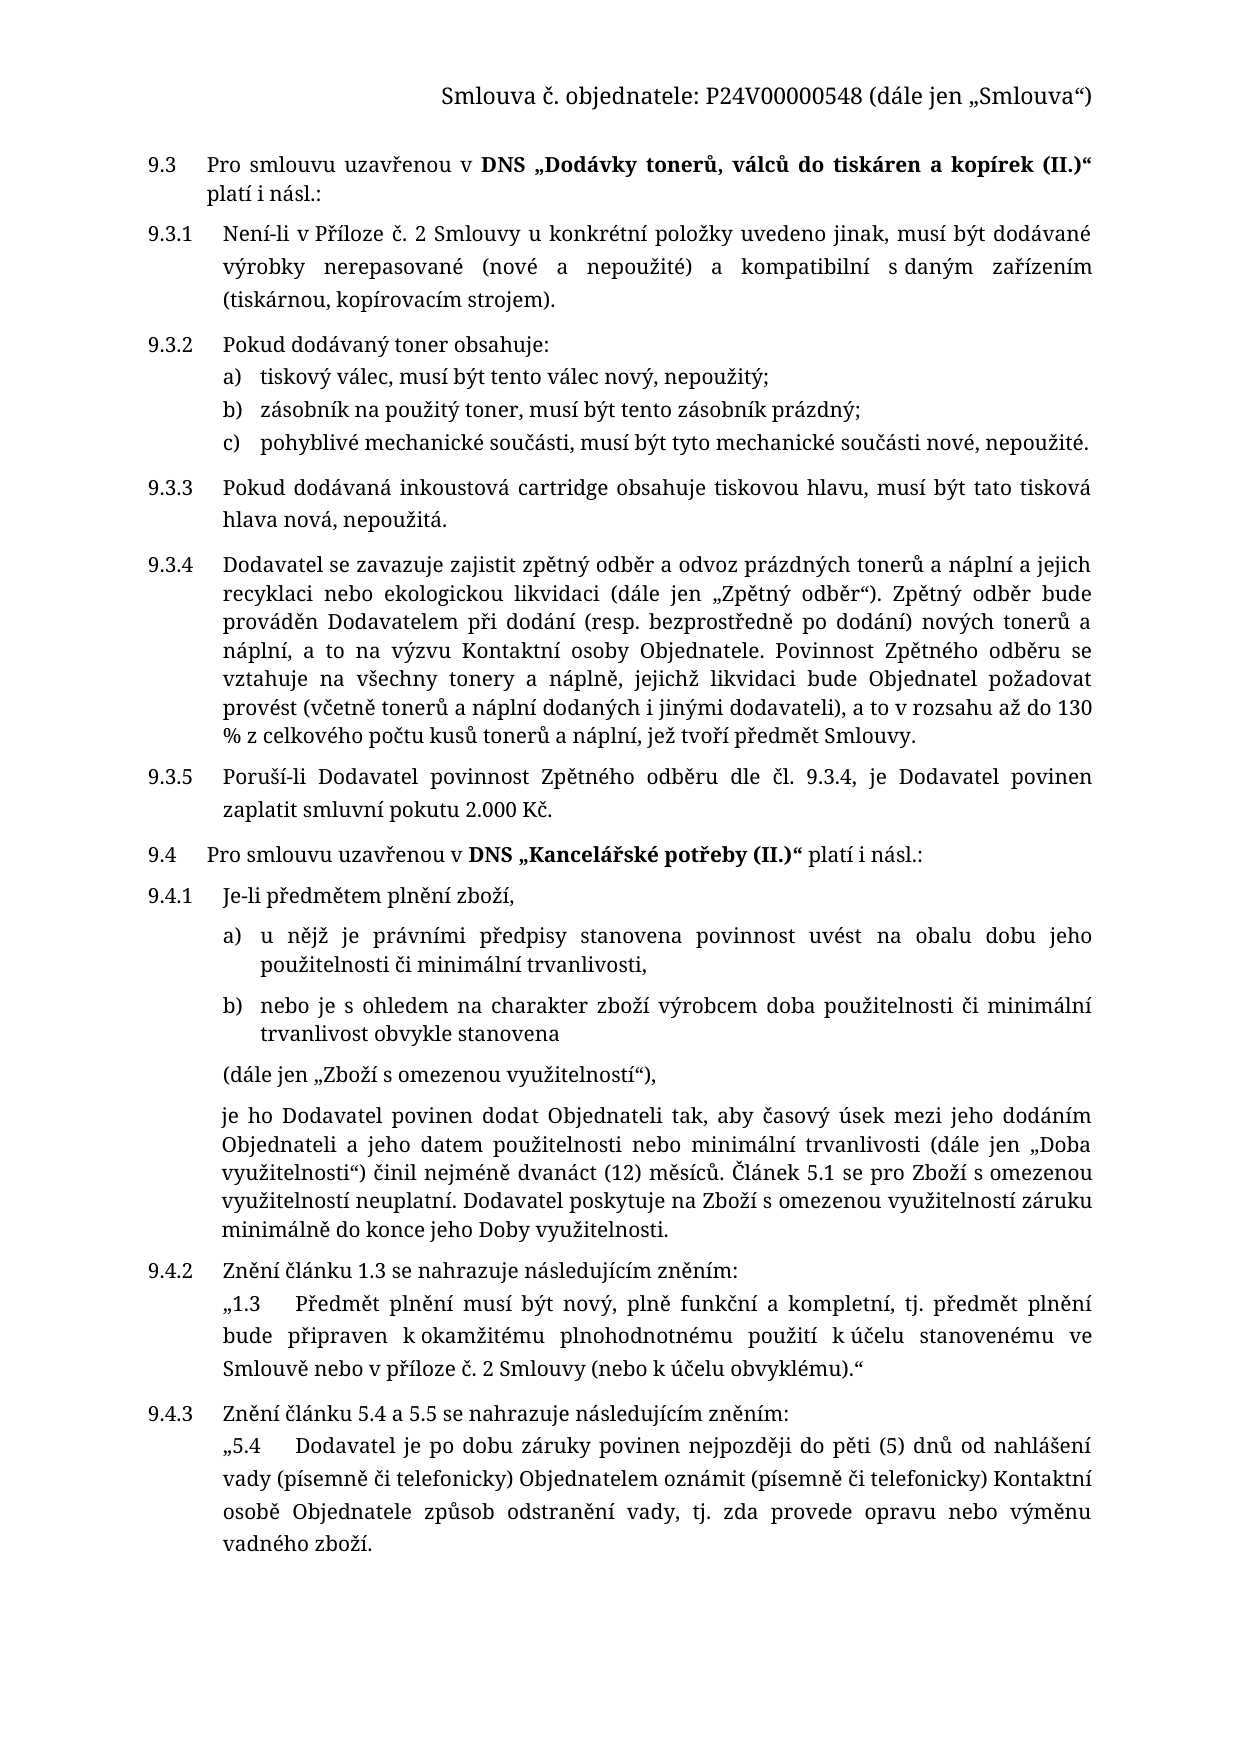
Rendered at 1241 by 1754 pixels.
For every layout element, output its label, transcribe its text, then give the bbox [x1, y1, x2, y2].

list „5.4 Dodavatel je po dobu záruky povinen nejpozději do pěti (5) dnů od nahlášení vady (písemně či telefonicky) Objednatelem oznámit (písemně či telefonicky) Kontaktní osobě Objednatele způsob odstranění vady, tj. zda provede opravu nebo výměnu vadného zboží. [223, 1432, 1093, 1558]
list Pokud dodávaná inkoustová cartridge obsahuje tiskovou hlavu, musí být tato tisková hlava nová, nepoužitá. [148, 473, 1093, 534]
list Dodavatel se zavazuje zajistit zpětný odběr a odvoz prázdných tonerů a náplní a jejich recyklaci nebo ekologickou likvidaci (dále jen „Zpětný odběr“). Zpětný odběr bude prováděn Dodavatelem při dodání (resp. bezprostředně po dodání) nových tonerů a náplní, a to na výzvu Kontaktní osoby Objednatele. Povinnost Zpětného odběru se vztahuje na všechny tonery a náplně, jejichž likvidaci bude Objednatel požadovat provést (včetně tonerů a náplní dodaných i jinými dodavateli), a to v rozsahu až do 130 % z celkového počtu kusů tonerů a náplní, jež tvoří předmět Smlouvy. [148, 551, 1093, 749]
list Znění článku 1.3 se nahrazuje následujícím zněním: [148, 1256, 1093, 1284]
text (dále jen „Zboží s omezenou využitelností“), [223, 1060, 1093, 1089]
list Pro smlouvu uzavřenou v DNS „Dodávky tonerů, válců do tiskáren a kopírek (II.)“ platí i násl.: [148, 150, 1093, 207]
list tiskový válec, musí být tento válec nový, nepoužitý; [223, 362, 1093, 391]
list zásobník na použitý toner, musí být tento zásobník prázdný; [223, 395, 1093, 423]
list nebo je s ohledem na charakter zboží výrobcem doba použitelnosti či minimální trvanlivost obvykle stanovena [223, 991, 1093, 1048]
list pohyblivé mechanické součásti, musí být tyto mechanické součásti nové, nepoužité. [223, 428, 1093, 456]
list u nějž je právními předpisy stanovena povinnost uvést na obalu dobu jeho použitelnosti či minimální trvanlivosti, [223, 922, 1093, 978]
list Není-li v Příloze č. 2 Smlouvy u konkrétní položky uvedeno jinak, musí být dodávané výrobky nerepasované (nové a nepoužité) a kompatibilní s daným zařízením (tiskárnou, kopírovacím strojem). [148, 219, 1093, 313]
text je ho Dodavatel povinen dodat Objednateli tak, aby časový úsek mezi jeho dodáním Objednateli a jeho datem použitelnosti nebo minimální trvanlivosti (dále jen „Doba využitelnosti“) činil nejméně dvanáct (12) měsíců. Článek 5.1 se pro Zboží s omezenou využitelností neuplatní. Dodavatel poskytuje na Zboží s omezenou využitelností záruku minimálně do konce jeho Doby využitelnosti. [221, 1101, 1093, 1243]
list Pokud dodávaný toner obsahuje: [148, 330, 1093, 358]
list „1.3 Předmět plnění musí být nový, plně funkční a kompletní, tj. předmět plnění bude připraven k okamžitému plnohodnotnému použití k účelu stanovenému ve Smlouvě nebo v příloze č. 2 Smlouvy (nebo k účelu obvyklému).“ [223, 1289, 1093, 1382]
list Znění článku 5.4 a 5.5 se nahrazuje následujícím zněním: [148, 1399, 1093, 1427]
list Pro smlouvu uzavřenou v DNS „Kancelářské potřeby (II.)“ platí i násl.: [148, 840, 1093, 868]
list Je-li předmětem plnění zboží, [148, 881, 1093, 909]
list Poruší-li Dodavatel povinnost Zpětného odběru dle čl. 9.3.4, je Dodavatel povinen zaplatit smluvní pokutu 2.000 Kč. [148, 762, 1093, 823]
